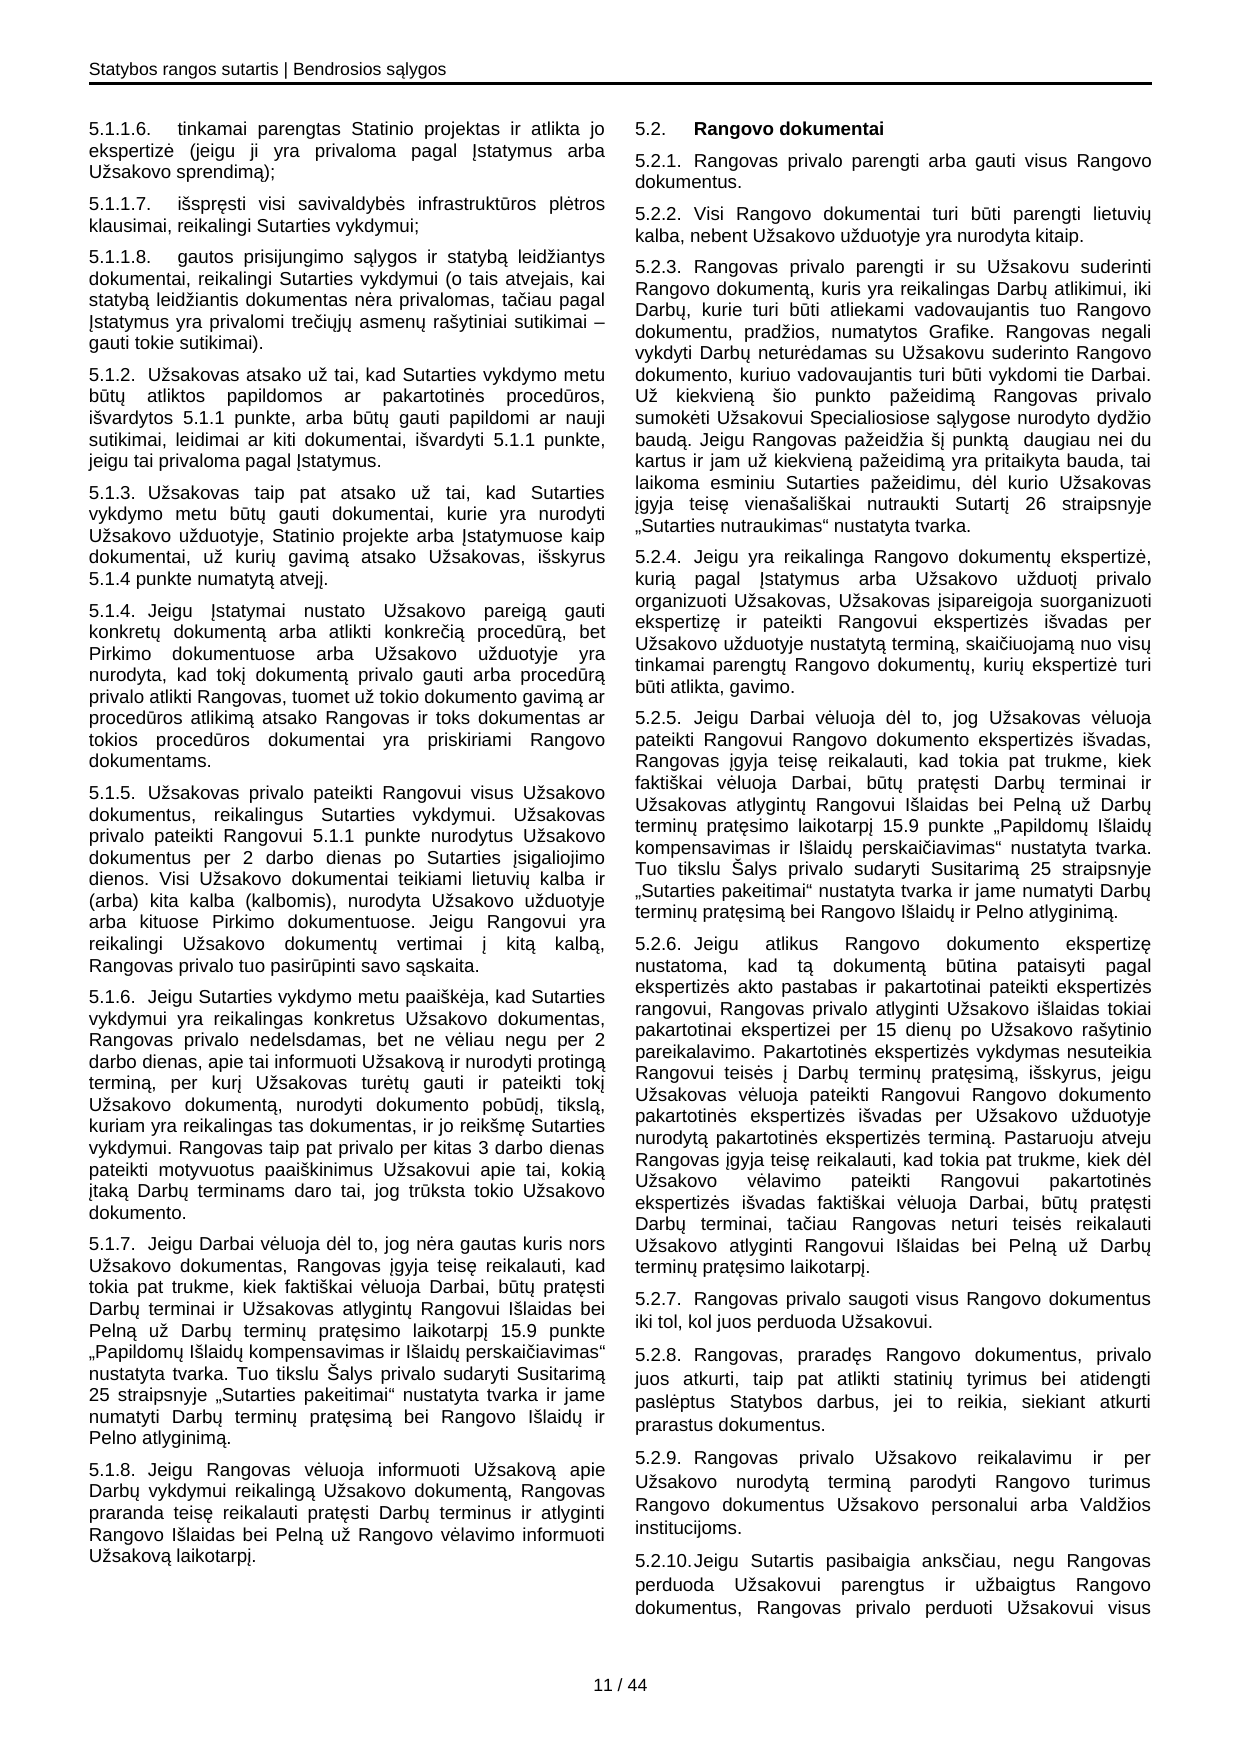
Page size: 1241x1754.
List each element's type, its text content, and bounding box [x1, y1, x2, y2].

list Rangovas privalo Užsakovo reikalavimu ir per Užsakovo nurodytą terminą parodyti Rangovo turimus Rangovo dokumentus Užsakovo personalui arba Valdžios institucijoms. [635, 1447, 1151, 1538]
list Jeigu Darbai vėluoja dėl to, jog Užsakovas vėluoja pateikti Rangovui Rangovo dokumento ekspertizės išvadas, Rangovas įgyja teisę reikalauti, kad tokia pat trukme, kiek faktiškai vėluoja Darbai, būtų pratęsti Darbų terminai ir Užsakovas atlygintų Rangovui Išlaidas bei Pelną už Darbų terminų pratęsimo laikotarpį 15.9 punkte „Papildomų Išlaidų kompensavimas ir Išlaidų perskaičiavimas“ nustatyta tvarka. Tuo tikslu Šalys privalo sudaryti Susitarimą 25 straipsnyje „Sutarties pakeitimai“ nustatyta tvarka ir jame numatyti Darbų terminų pratęsimą bei Rangovo Išlaidų ir Pelno atlyginimą. [635, 707, 1152, 923]
list Užsakovas atsako už tai, kad Sutarties vykdymo metu būtų atliktos papildomos ar pakartotinės procedūros, išvardytos 5.1.1 punkte, arba būtų gauti papildomi ar nauji sutikimai, leidimai ar kiti dokumentai, išvardyti 5.1.1 punkte, jeigu tai privaloma pagal Įstatymus. [89, 364, 605, 472]
list Rangovas privalo saugoti visus Rangovo dokumentus iki tol, kol juos perduoda Užsakovui. [635, 1288, 1151, 1333]
list Rangovas privalo parengti ir su Užsakovu suderinti Rangovo dokumentą, kuris yra reikalingas Darbų atlikimui, iki Darbų, kurie turi būti atliekami vadovaujantis tuo Rangovo dokumentu, pradžios, numatytos Grafike. Rangovas negali vykdyti Darbų neturėdamas su Užsakovu suderinto Rangovo dokumento, kuriuo vadovaujantis turi būti vykdomi tie Darbai. Už kiekvieną šio punkto pažeidimą Rangovas privalo sumokėti Užsakovui Specialiosiose sąlygose nurodyto dydžio baudą. Jeigu Rangovas pažeidžia šį punktą daugiau nei du kartus ir jam už kiekvieną pažeidimą yra pritaikyta bauda, tai laikoma esminiu Sutarties pažeidimu, dėl kurio Užsakovas įgyja teisę vienašališkai nutraukti Sutartį 26 straipsnyje „Sutarties nutraukimas“ nustatyta tvarka. [635, 256, 1152, 536]
list Jeigu yra reikalinga Rangovo dokumentų ekspertizė, kurią pagal Įstatymus arba Užsakovo užduotį privalo organizuoti Užsakovas, Užsakovas įsipareigoja suorganizuoti ekspertizę ir pateikti Rangovui ekspertizės išvadas per Užsakovo užduotyje nustatytą terminą, skaičiuojamą nuo visų tinkamai parengtų Rangovo dokumentų, kurių ekspertizė turi būti atlikta, gavimo. [635, 546, 1152, 697]
list Jeigu Darbai vėluoja dėl to, jog nėra gautas kuris nors Užsakovo dokumentas, Rangovas įgyja teisę reikalauti, kad tokia pat trukme, kiek faktiškai vėluoja Darbai, būtų pratęsti Darbų terminai ir Užsakovas atlygintų Rangovui Išlaidas bei Pelną už Darbų terminų pratęsimo laikotarpį 15.9 punkte „Papildomų Išlaidų kompensavimas ir Išlaidų perskaičiavimas“ nustatyta tvarka. Tuo tikslu Šalys privalo sudaryti Susitarimą 25 straipsnyje „Sutarties pakeitimai“ nustatyta tvarka ir jame numatyti Darbų terminų pratęsimą bei Rangovo Išlaidų ir Pelno atlyginimą. [89, 1233, 605, 1449]
list Jeigu Sutarties vykdymo metu paaiškėja, kad Sutarties vykdymui yra reikalingas konkretus Užsakovo dokumentas, Rangovas privalo nedelsdamas, bet ne vėliau negu per 2 darbo dienas, apie tai informuoti Užsakovą ir nurodyti protingą terminą, per kurį Užsakovas turėtų gauti ir pateikti tokį Užsakovo dokumentą, nurodyti dokumento pobūdį, tikslą, kuriam yra reikalingas tas dokumentas, ir jo reikšmę Sutarties vykdymui. Rangovas taip pat privalo per kitas 3 darbo dienas pateikti motyvuotus paaiškinimus Užsakovui apie tai, kokią įtaką Darbų terminams daro tai, jog trūksta tokio Užsakovo dokumento. [89, 986, 605, 1223]
list Užsakovas taip pat atsako už tai, kad Sutarties vykdymo metu būtų gauti dokumentai, kurie yra nurodyti Užsakovo užduotyje, Statinio projekte arba Įstatymuose kaip dokumentai, už kurių gavimą atsako Užsakovas, išskyrus 5.1.4 punkte numatytą atvejį. [89, 482, 605, 589]
list Visi Rangovo dokumentai turi būti parengti lietuvių kalba, nebent Užsakovo užduotyje yra nurodyta kitaip. [635, 203, 1152, 246]
list tinkamai parengtas Statinio projektas ir atlikta jo ekspertizė (jeigu ji yra privaloma pagal Įstatymus arba Užsakovo sprendimą); [89, 118, 605, 183]
list Rangovas privalo parengti arba gauti visus Rangovo dokumentus. [635, 150, 1152, 193]
list Jeigu Rangovas vėluoja informuoti Užsakovą apie Darbų vykdymui reikalingą Užsakovo dokumentą, Rangovas praranda teisę reikalauti pratęsti Darbų terminus ir atlyginti Rangovo Išlaidas bei Pelną už Rangovo vėlavimo informuoti Užsakovą laikotarpį. [89, 1459, 605, 1567]
list Jeigu Įstatymai nustato Užsakovo pareigą gauti konkretų dokumentą arba atlikti konkrečią procedūrą, bet Pirkimo dokumentuose arba Užsakovo užduotyje yra nurodyta, kad tokį dokumentą privalo gauti arba procedūrą privalo atlikti Rangovas, tuomet už tokio dokumento gavimą ar procedūros atlikimą atsako Rangovas ir toks dokumentas ar tokios procedūros dokumentai yra priskiriami Rangovo dokumentams. [89, 599, 605, 772]
list gautos prisijungimo sąlygos ir statybą leidžiantys dokumentai, reikalingi Sutarties vykdymui (o tais atvejais, kai statybą leidžiantis dokumentas nėra privalomas, tačiau pagal Įstatymus yra privalomi trečiųjų asmenų rašytiniai sutikimai – gauti tokie sutikimai). [89, 246, 605, 354]
list Užsakovas privalo pateikti Rangovui visus Užsakovo dokumentus, reikalingus Sutarties vykdymui. Užsakovas privalo pateikti Rangovui 5.1.1 punkte nurodytus Užsakovo dokumentus per 2 darbo dienas po Sutarties įsigaliojimo dienos. Visi Užsakovo dokumentai teikiami lietuvių kalba ir (arba) kita kalba (kalbomis), nurodyta Užsakovo užduotyje arba kituose Pirkimo dokumentuose. Jeigu Rangovui yra reikalingi Užsakovo dokumentų vertimai į kitą kalbą, Rangovas privalo tuo pasirūpinti savo sąskaita. [89, 782, 605, 976]
subtitle Rangovo dokumentai [635, 118, 1152, 140]
list Jeigu atlikus Rangovo dokumento ekspertizę nustatoma, kad tą dokumentą būtina pataisyti pagal ekspertizės akto pastabas ir pakartotinai pateikti ekspertizės rangovui, Rangovas privalo atlyginti Užsakovo išlaidas tokiai pakartotinai ekspertizei per 15 dienų po Užsakovo rašytinio pareikalavimo. Pakartotinės ekspertizės vykdymas nesuteikia Rangovui teisės į Darbų terminų pratęsimą, išskyrus, jeigu Užsakovas vėluoja pateikti Rangovui Rangovo dokumento pakartotinės ekspertizės išvadas per Užsakovo užduotyje nurodytą pakartotinės ekspertizės terminą. Pastaruoju atveju Rangovas įgyja teisę reikalauti, kad tokia pat trukme, kiek dėl Užsakovo vėlavimo pateikti Rangovui pakartotinės ekspertizės išvadas faktiškai vėluoja Darbai, būtų pratęsti Darbų terminai, tačiau Rangovas neturi teisės reikalauti Užsakovo atlyginti Rangovui Išlaidas bei Pelną už Darbų terminų pratęsimo laikotarpį. [635, 933, 1152, 1278]
list išspręsti visi savivaldybės infrastruktūros plėtros klausimai, reikalingi Sutarties vykdymui; [89, 193, 605, 236]
list Rangovas, praradęs Rangovo dokumentus, privalo juos atkurti, taip pat atlikti statinių tyrimus bei atidengti paslėptus Statybos darbus, jei to reikia, siekiant atkurti prarastus dokumentus. [635, 1344, 1152, 1436]
